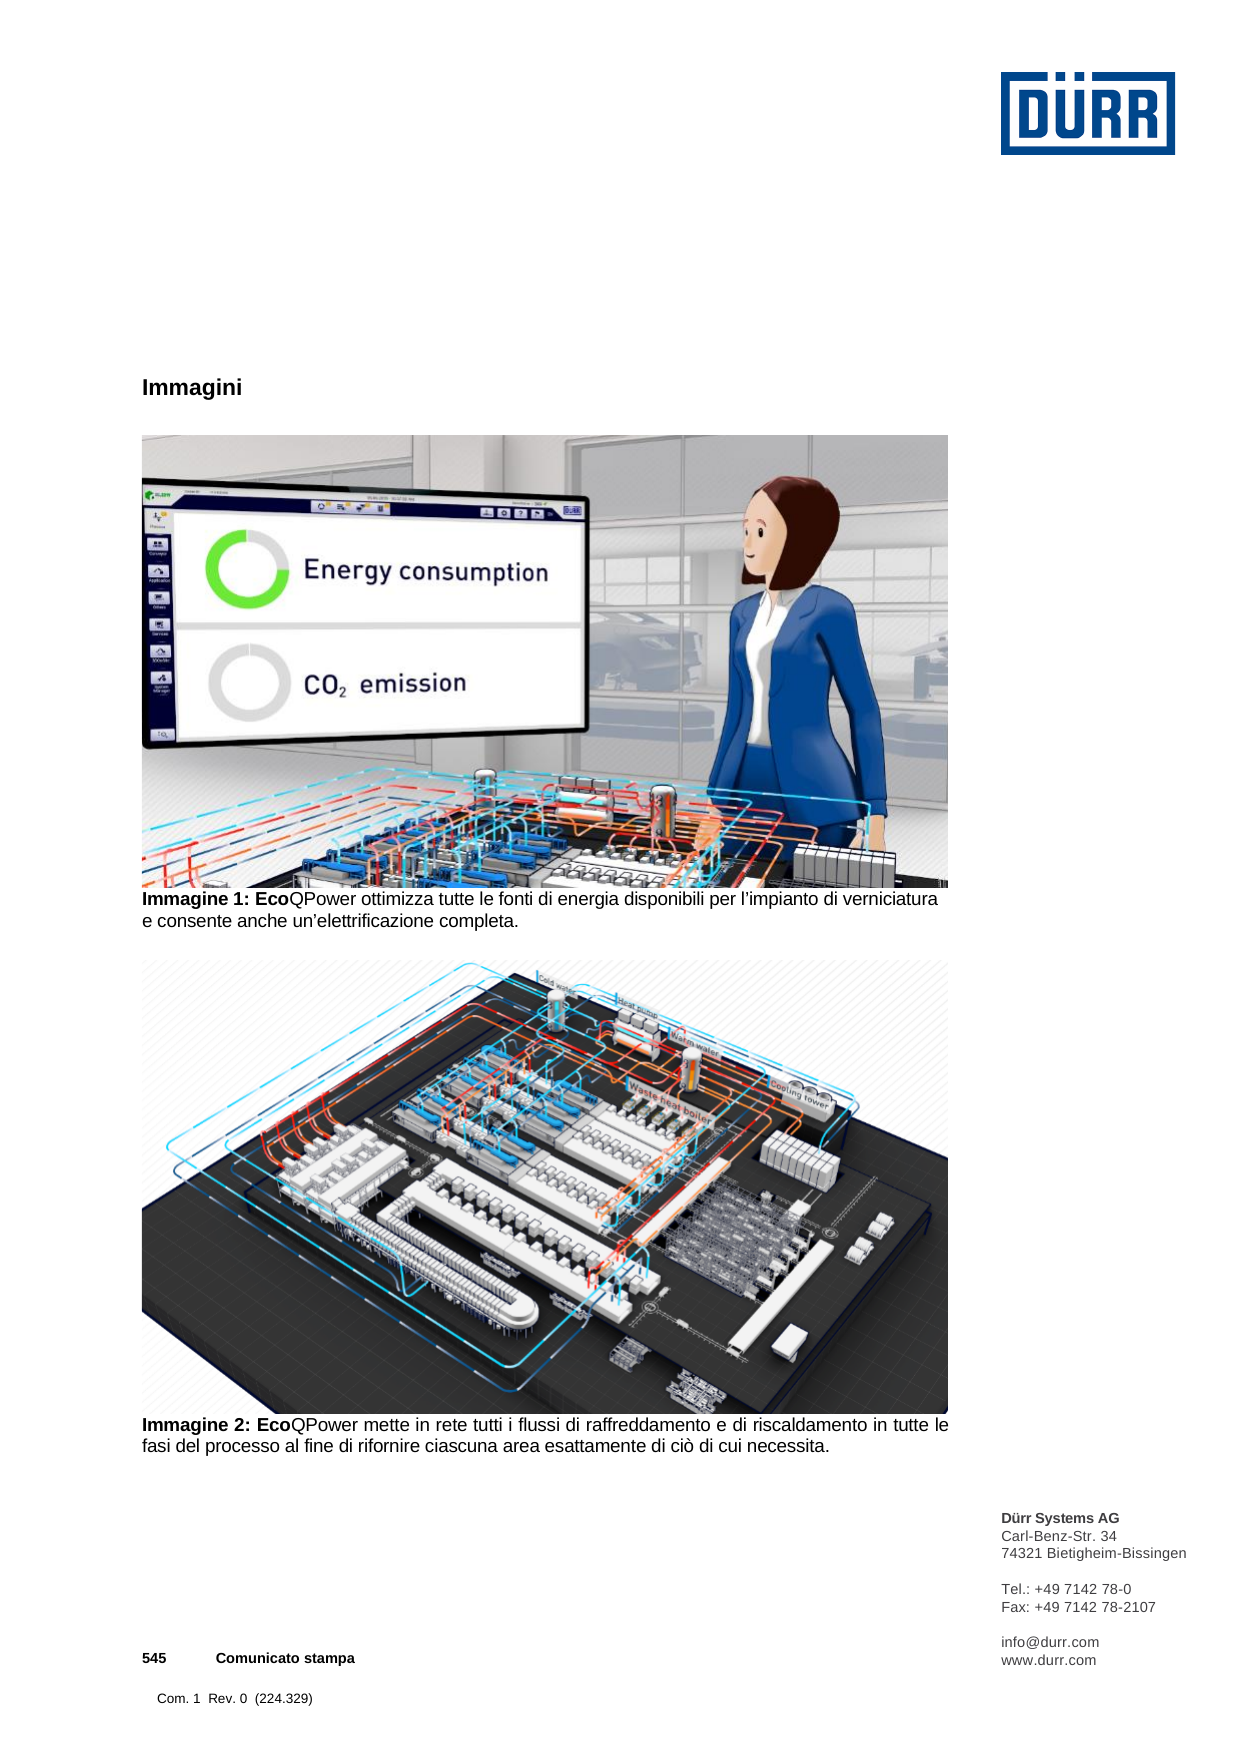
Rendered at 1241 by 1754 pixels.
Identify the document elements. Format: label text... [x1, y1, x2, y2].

text Immagine 1: EcoQPower ottimizza tutte le fonti di energia disponibili per l’impianto di verniciatura e consente anche un’elettrificazione completa. [142, 888, 951, 931]
picture [141, 960, 948, 1414]
text Immagini [142, 366, 951, 401]
picture [141, 435, 948, 888]
picture [1001, 72, 1175, 155]
text Immagine 2: EcoQPower mette in rete tutti i flussi di raffreddamento e di riscaldamento in tutte le fasi del processo al fine di rifornire ciascuna area esattamente di ciò di cui necessita. [142, 1413, 951, 1457]
